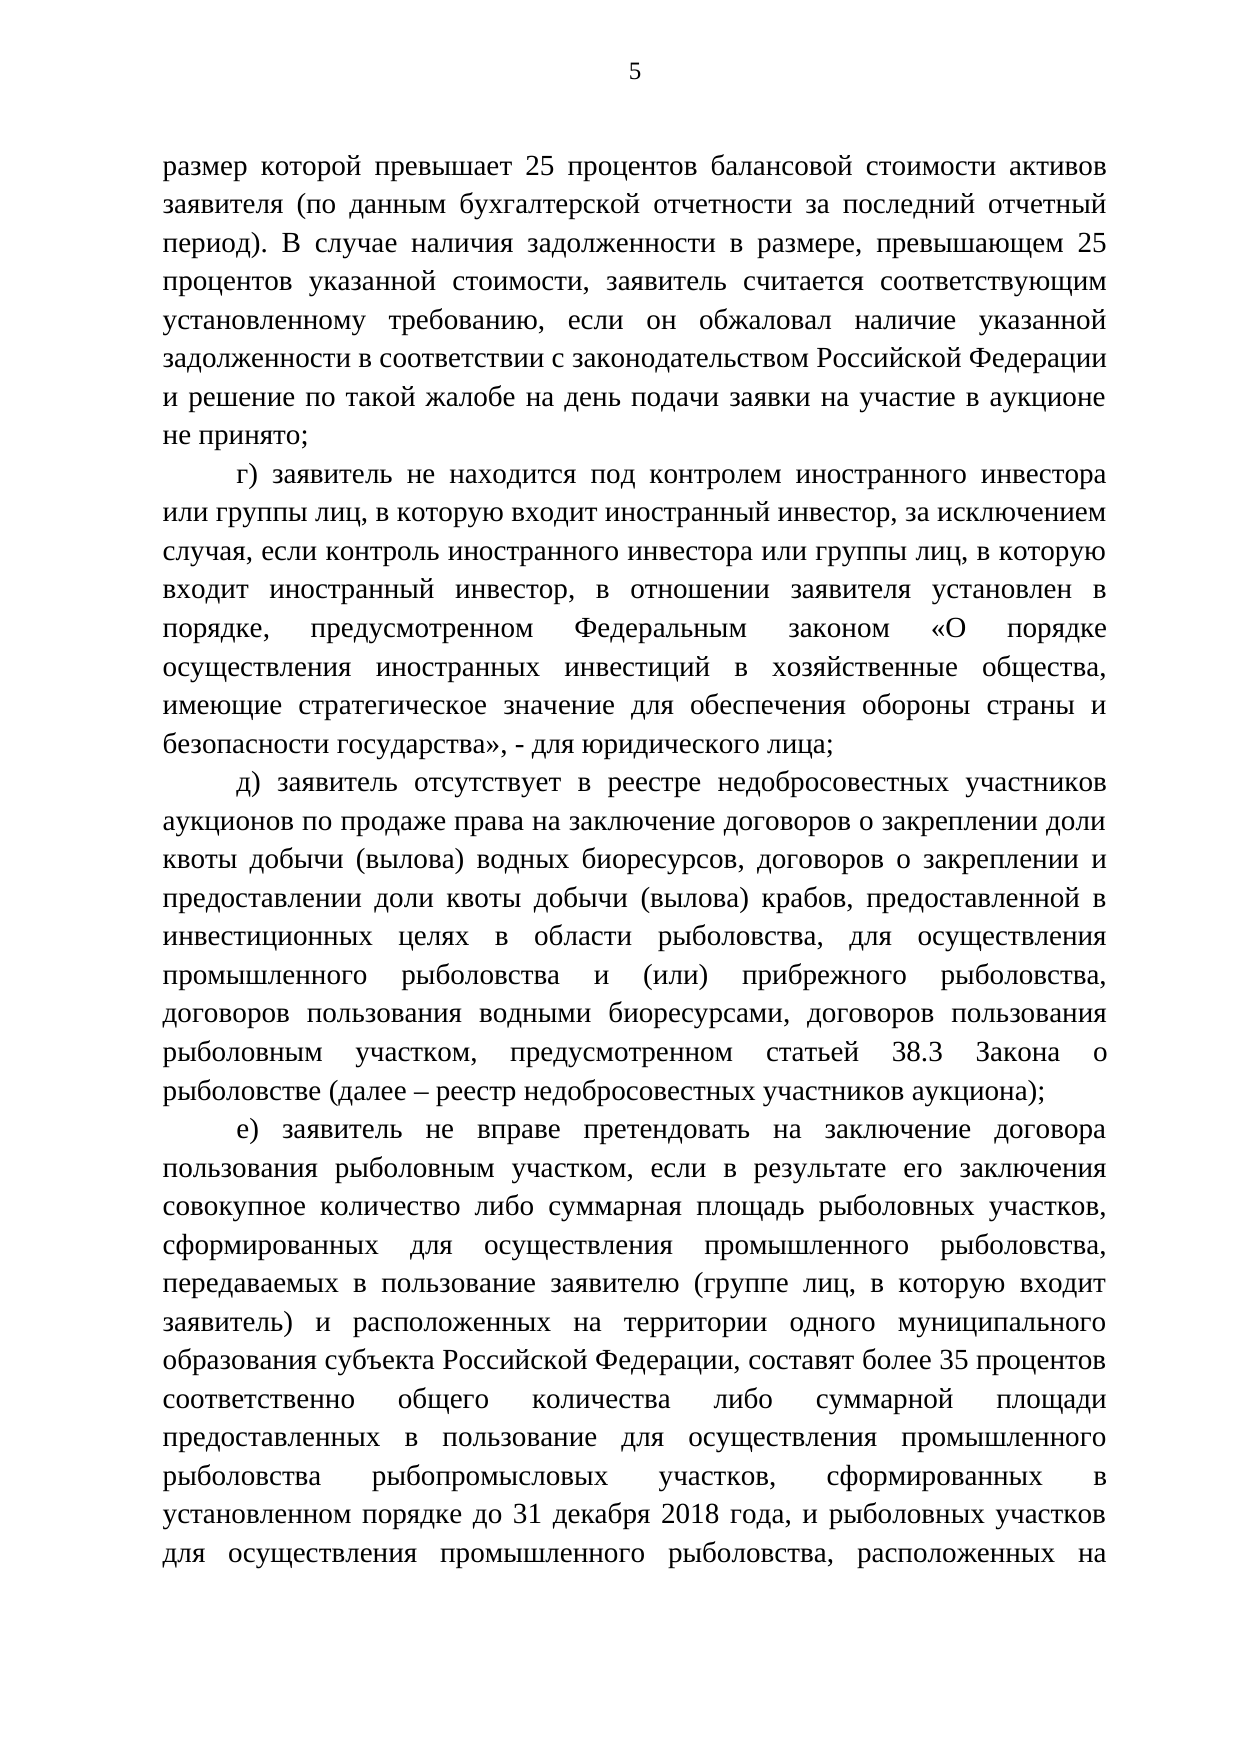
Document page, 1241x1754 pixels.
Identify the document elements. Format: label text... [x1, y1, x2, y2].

text г) заявитель не находится под контролем иностранного инвестора или группы лиц, в которую входит иностранный инвестор, за исключением случая, если контроль иностранного инвестора или группы лиц, в которую входит иностранный инвестор, в отношении заявителя установлен в порядке, предусмотренном Федеральным законом «О порядке осуществления иностранных инвестиций в хозяйственные общества, имеющие стратегическое значение для обеспечения обороны страны и безопасности государства», - для юридического лица; [162, 456, 1107, 759]
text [162, 1111, 1107, 1569]
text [162, 148, 1107, 451]
text д) заявитель отсутствует в реестре недобросовестных участников аукционов по продаже права на заключение договоров о закреплении доли квоты добычи (вылова) водных биоресурсов, договоров о закреплении и предоставлении доли квоты добычи (вылова) крабов, предоставленной в инвестиционных целях в области рыболовства, для осуществления промышленного рыболовства и (или) прибрежного рыболовства, договоров пользования водными биоресурсами, договоров пользования рыболовным участком, предусмотренном статьей 38.3 Закона о рыболовстве (далее – реестр недобросовестных участников аукциона); [162, 764, 1107, 1106]
